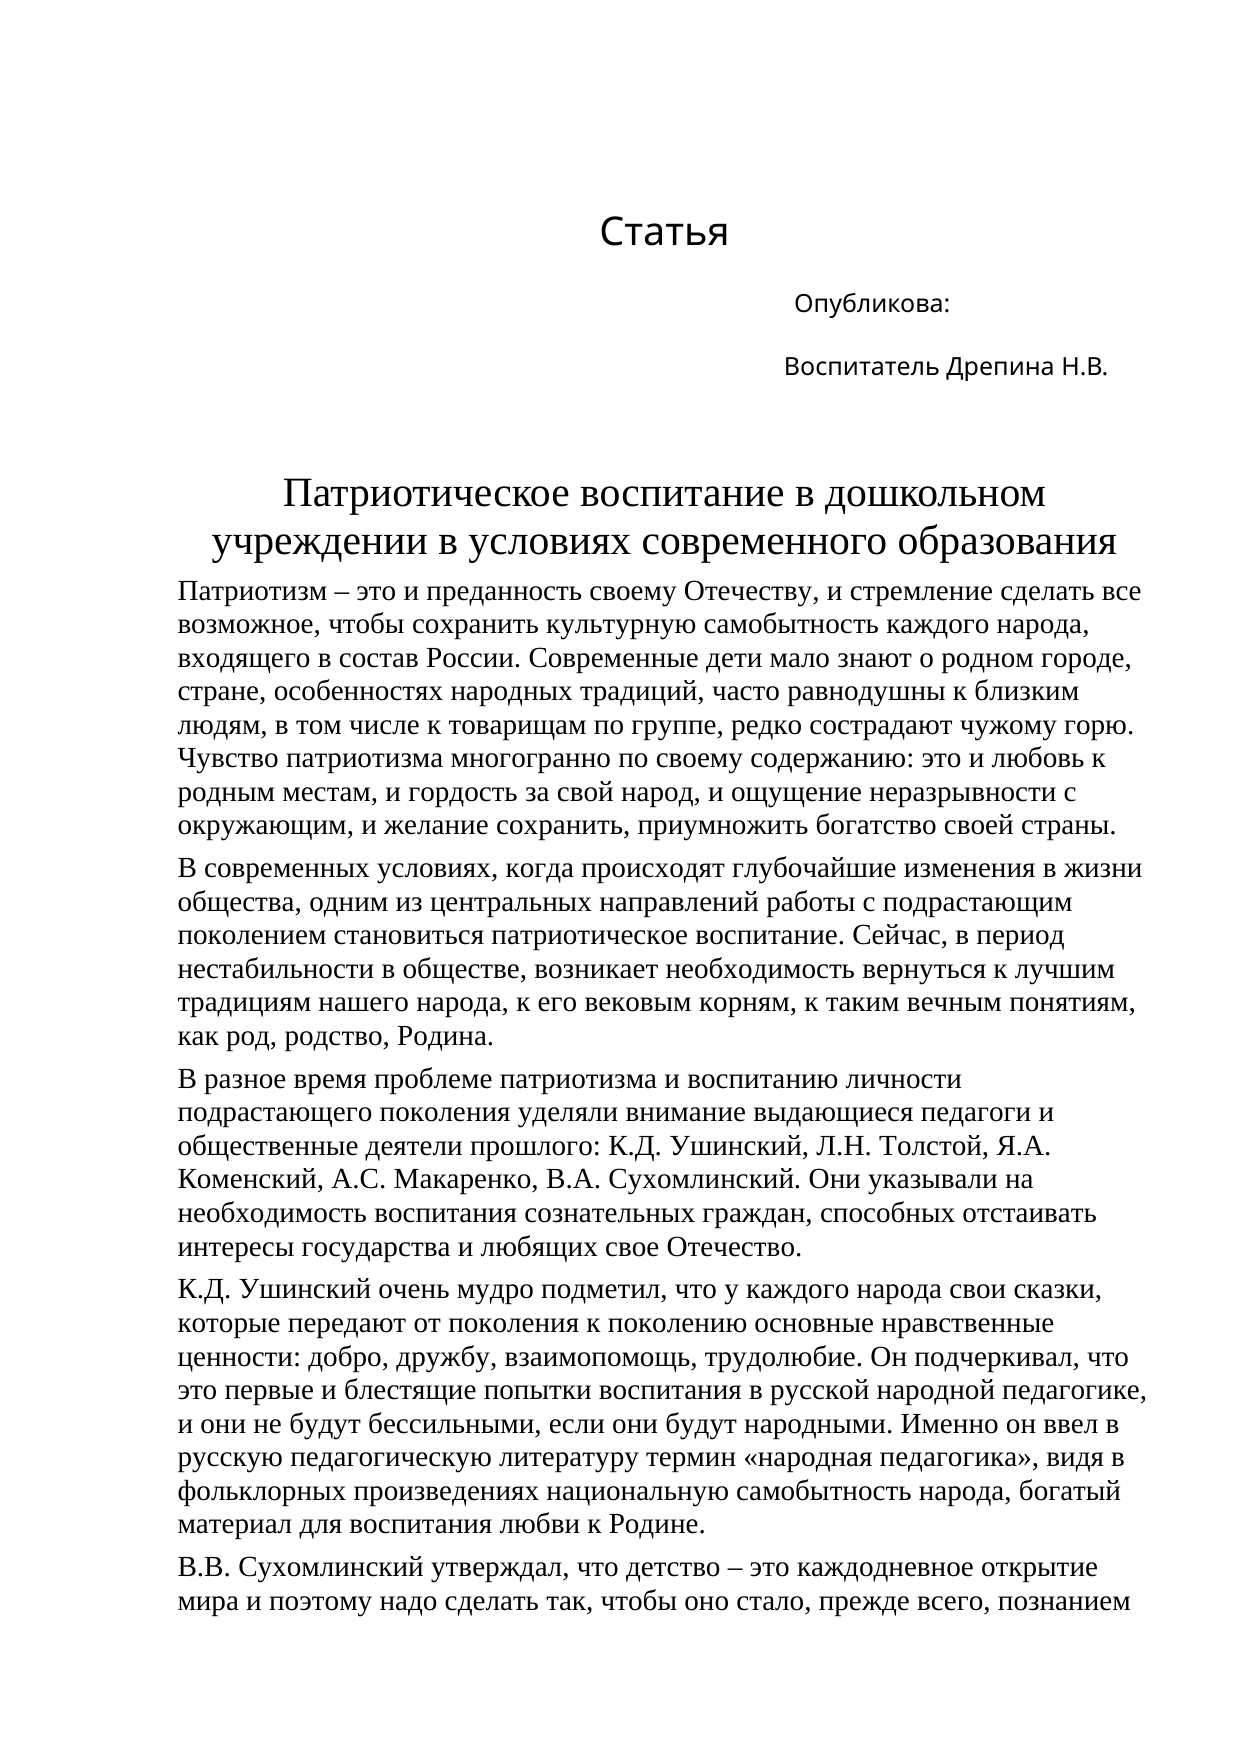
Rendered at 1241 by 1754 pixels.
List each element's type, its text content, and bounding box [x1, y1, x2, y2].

text Патриотизм – это и преданность своему Отечеству, и стремление сделать все возможное, чтобы сохранить культурную самобытность каждого народа, входящего в состав России. Современные дети мало знают о родном городе, стране, особенностях народных традиций, часто равнодушны к близким людям, в том числе к товарищам по группе, редко сострадают чужому горю. Чувство патриотизма многогранно по своему содержанию: это и любовь к родным местам, и гордость за свой народ, и ощущение неразрывности с окружающим, и желание сохранить, приумножить богатство своей страны. [177, 573, 1152, 841]
text Воспитатель Дрепина Н.В. [177, 335, 1152, 382]
text В разное время проблеме патриотизма и воспитанию личности подрастающего поколения уделяли внимание выдающиеся педагоги и общественные деятели прошлого: К.Д. Ушинский, Л.Н. Толстой, Я.А. Коменский, А.С. Макаренко, В.А. Сухомлинский. Они указывали на необходимость воспитания сознательных граждан, способных отстаивать интересы государства и любящих свое Отечество. [177, 1061, 1152, 1262]
text Опубликова: [177, 273, 1152, 320]
text В современных условиях, когда происходят глубочайшие изменения в жизни общества, одним из центральных направлений работы с подрастающим поколением становиться патриотическое воспитание. Сейчас, в период нестабильности в обществе, возникает необходимость вернуться к лучшим традициям нашего народа, к его вековым корням, к таким вечным понятиям, как род, родство, Родина. [177, 850, 1152, 1052]
text К.Д. Ушинский очень мудро подметил, что у каждого народа свои сказки, которые передают от поколения к поколению основные нравственные ценности: добро, дружбу, взаимопомощь, трудолюбие. Он подчеркивал, что это первые и блестящие попытки воспитания в русской народной педагогике, и они не будут бессильными, если они будут народными. Именно он ввел в русскую педагогическую литературу термин «народная педагогика», видя в фольклорных произведениях национальную самобытность народа, богатый материал для воспитания любви к Родине. [177, 1272, 1152, 1540]
text Патриотическое воспитание в дошкольном учреждении в условиях современного образования [177, 467, 1152, 563]
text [177, 1549, 1152, 1616]
text Статья [177, 203, 1152, 257]
